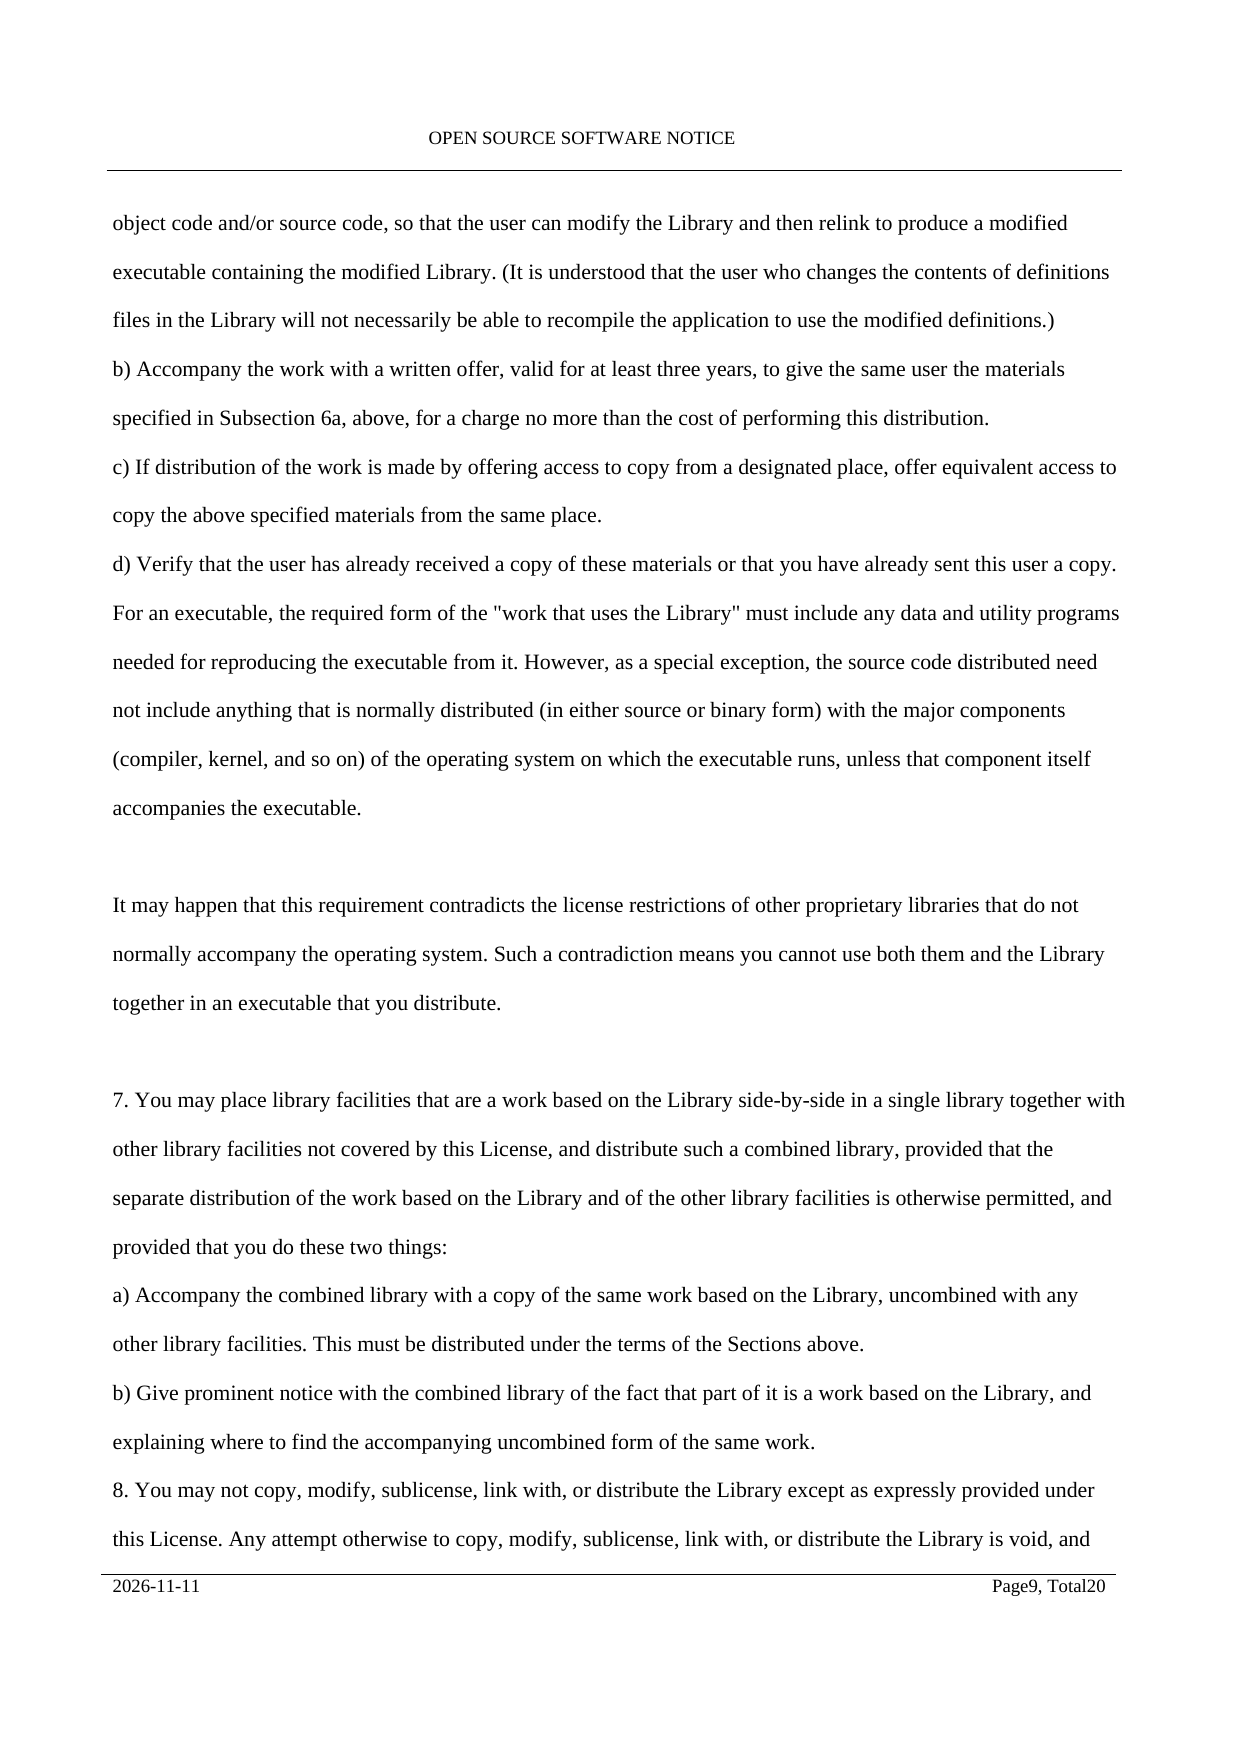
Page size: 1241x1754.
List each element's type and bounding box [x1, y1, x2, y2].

text [112, 206, 1128, 1555]
